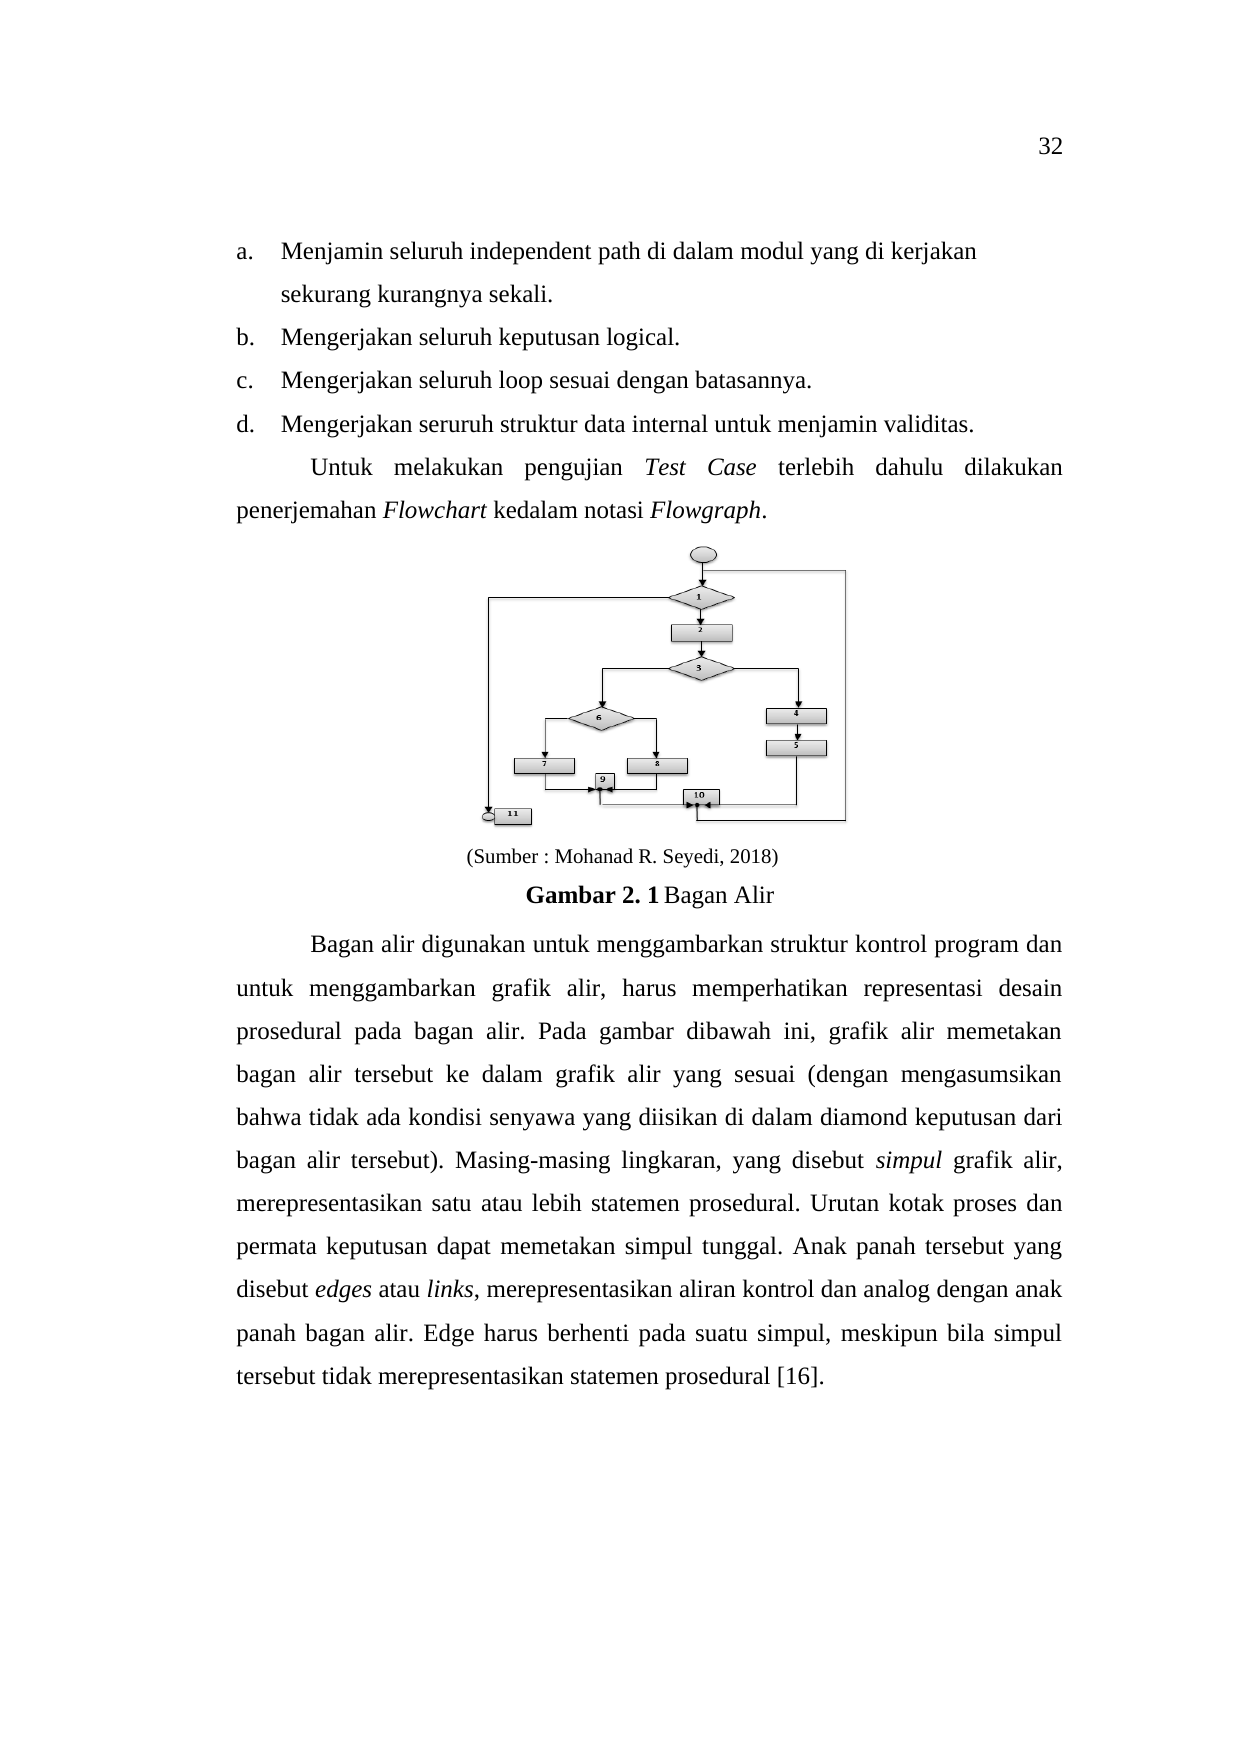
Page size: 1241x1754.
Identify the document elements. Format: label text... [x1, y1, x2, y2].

list sekurang kurangnya sekali. [236, 279, 1063, 308]
list Mengerjakan seluruh loop sesuai dengan batasannya. [236, 366, 1063, 394]
text Bagan alir digunakan untuk menggambarkan struktur kontrol program dan untuk menggambarkan grafik alir, harus memperhatikan representasi desain prosedural pada bagan alir. Pada gambar dibawah ini, grafik alir memetakan bagan alir tersebut ke dalam grafik alir yang sesuai (dengan mengasumsikan bahwa tidak ada kondisi senyawa yang diisikan di dalam diamond keputusan dari bagan alir tersebut). Masing-masing lingkaran, yang disebut simpul grafik alir, merepresentasikan satu atau lebih statemen prosedural. Urutan kotak proses dan permata keputusan dapat memetakan simpul tunggal. Anak panah tersebut yang disebut edges atau links, merepresentasikan aliran kontrol dan analog dengan anak panah bagan alir. Edge harus berhenti pada suatu simpul, meskipun bila simpul tersebut tidak merepresentasikan statemen prosedural [16]. [236, 929, 1063, 1389]
text Untuk melakukan pengujian Test Case terlebih dahulu dilakukan penerjemahan Flowchart kedalam notasi Flowgraph. [236, 452, 1063, 524]
list Mengerjakan seruruh struktur data internal untuk menjamin validitas. [236, 409, 1063, 437]
text (Sumber : Mohanad R. Seyedi, 2018) [386, 844, 1063, 868]
text Gambar 2. 1 Bagan Alir [236, 880, 1063, 909]
list Mengerjakan seluruh keputusan logical. [236, 322, 1063, 351]
list Menjamin seluruh independent path di dalam modul yang di kerjakan [236, 236, 1063, 265]
picture [444, 538, 899, 830]
